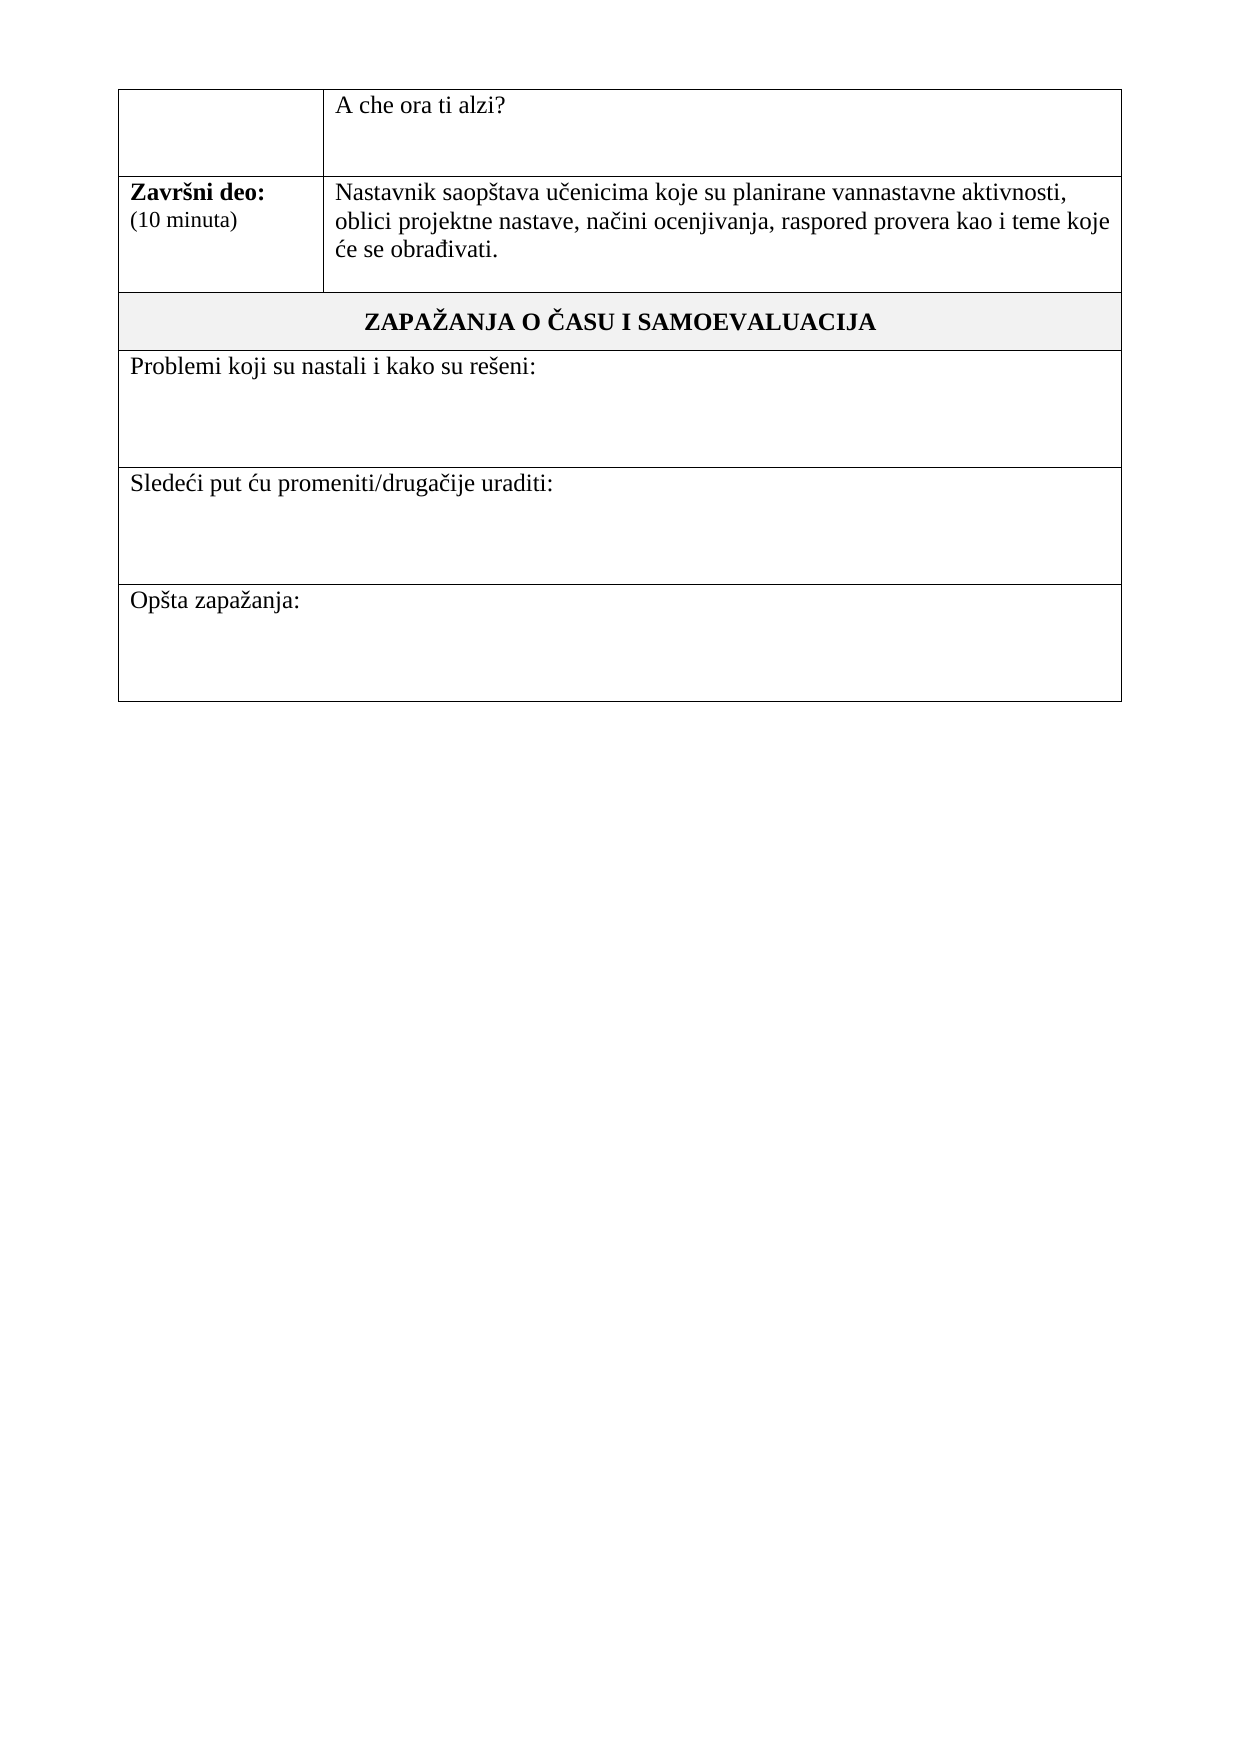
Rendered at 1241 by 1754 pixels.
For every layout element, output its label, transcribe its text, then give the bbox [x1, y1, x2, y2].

table_cell ZAPAŽANJA O ČASU I SAMOEVALUACIJA [119, 293, 1121, 350]
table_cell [119, 90, 323, 176]
table_cell Nastavnik saopštava učenicima koje su planirane vannastavne aktivnosti, oblici projektne nastave, načini ocenjivanja, raspored provera kao i teme koje će se obrađivati. [324, 177, 1121, 292]
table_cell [324, 90, 1121, 176]
table_cell Problemi koji su nastali i kako su rešeni: [119, 351, 1121, 467]
table_cell Završni deo: (10 minuta) [119, 177, 323, 292]
table_cell Opšta zapažanja: [119, 585, 1121, 701]
table_cell Sledeći put ću promeniti/drugačije uraditi: [119, 468, 1121, 584]
